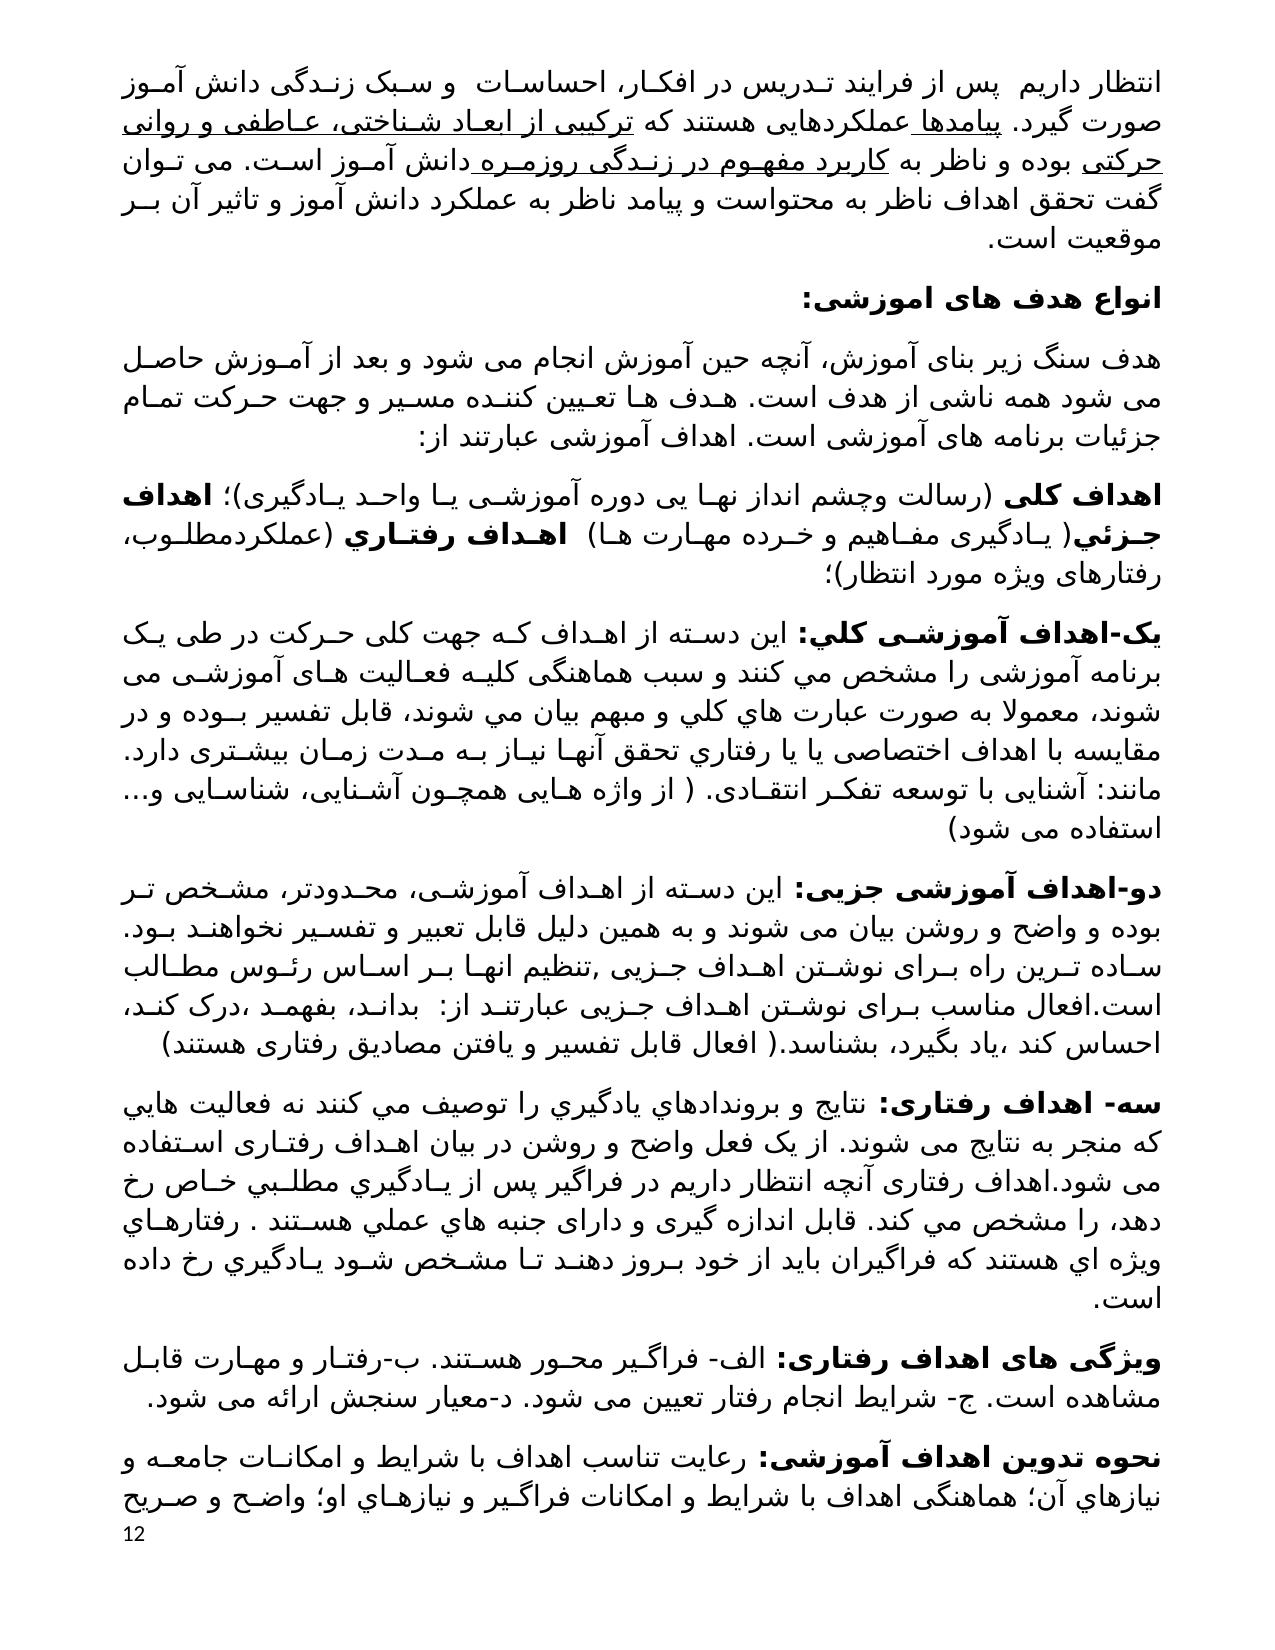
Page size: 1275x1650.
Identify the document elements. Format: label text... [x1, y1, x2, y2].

text یک-اهداف آموزشی كلي: اين دسته از اهداف که جهت کلی حركت در طی يک برنامه آموزشی را مشخص مي كنند و سبب هماهنگی کليه فعاليت های آموزشی می شوند، معمولا به صورت عبارت هاي كلي و مبهم بيان مي شوند، قابل تفسير بوده و در مقايسه با اهداف اختصاصی يا يا رفتاري تحقق آنها نياز به مدت زمان بيشتری دارد. مانند: آشنایی با توسعه تفکر انتقادی. ( از واژه هایی همچون آشنایی، شناسایی و... استفاده می شود) [122, 616, 1162, 845]
text هدف سنگ زیر بنای آموزش، آنچه حین آموزش انجام می شود و بعد از آموزش حاصل می شود همه ناشی از هدف است. هدف ها تعیین کننده مسير و جهت حرکت تمام جزئیات برنامه های آموزشی است. اهداف آموزشی عبارتند از: [122, 341, 1162, 453]
text سه- اهداف رفتاری: نتايج و بروندادهاي يادگيري را توصيف مي كنند نه فعاليت هايي که منجر به نتايج می شوند. از يک فعل واضح و روشن در بيان اهداف رفتاری استفاده می شود.اهداف رفتاری آنچه انتظار داريم در فراگير پس از يادگيري مطلبي خاص رخ دهد، را مشخص مي كند. قابل اندازه گيری و دارای جنبه هاي عملي هستند . رفتارهاي ويژه اي هستند كه فراگيران بايد از خود بروز دهند تا مشخص شود يادگيري رخ داده است. [122, 1087, 1162, 1315]
text ویژگی های اهداف رفتاری: الف- فراگير محور هستند. ب-رفتار و مهارت قابل مشاهده است. ج- شرايط انجام رفتار تعیین می شود. د-معیار سنجش ارائه می شود. [122, 1341, 1162, 1414]
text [122, 66, 1162, 255]
text اهداف کلی (رسالت وچشم انداز نها یی دوره آموزشی یا واحد یادگیری)؛ اهداف جزئي( یادگیری مفاهیم و خرده مهارت ها) اهداف رفتاري (عملکردمطلوب، رفتارهای ویژه مورد انتظار)؛ [122, 479, 1162, 591]
text دو-اهداف آموزشی جزیی: اين دسته از اهداف آموزشی، محدودتر، مشخص تر بوده و واضح و روشن بيان می شوند و به همين دليل قابل تعبير و تفسير نخواهند بود. ساده ترین راه برای نوشتن اهداف جزیی ,تنظیم انها بر اساس رئوس مطالب است.افعال مناسب برای نوشتن اهداف جزیی عبارتند از: بداند، بفهمد ،درک کند، احساس کند ،یاد بگیرد، بشناسد.( افعال قابل تفسیر و یافتن مصادیق رفتاری هستند) [122, 871, 1162, 1061]
text انواع هدف های اموزشی: [122, 281, 1162, 315]
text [122, 1440, 1162, 1513]
